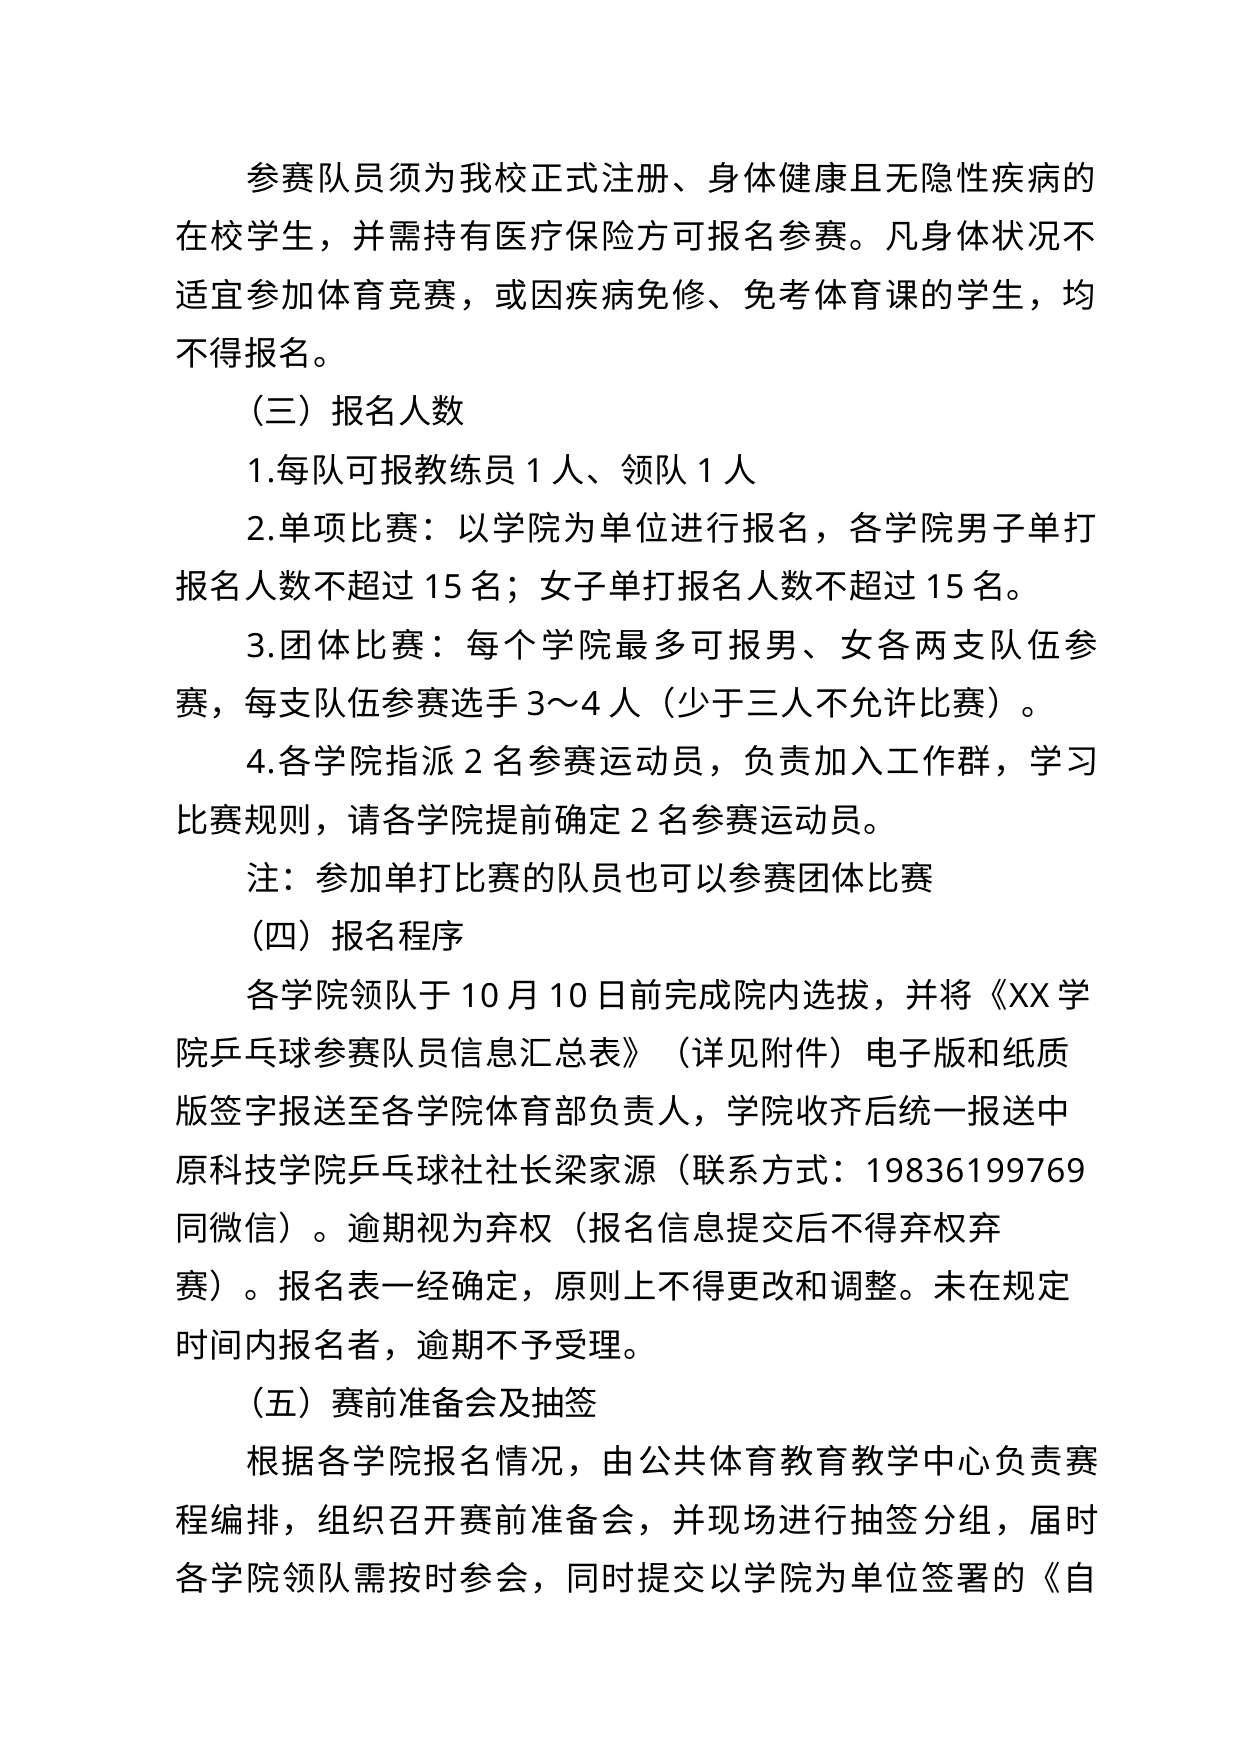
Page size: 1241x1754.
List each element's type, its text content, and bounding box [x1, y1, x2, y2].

text 注：参加单打比赛的队员也可以参赛团体比赛 [175, 844, 1098, 902]
text （四）报名程序 [198, 902, 1098, 960]
text 各学院领队于10月10日前完成院内选拔，并将《XX学院乒乓球参赛队员信息汇总表》（详见附件）电子版和纸质版签字报送至各学院体育部负责人，学院收齐后统一报送中原科技学院乒乓球社社长梁家源（联系方式：19836199769同微信）。逾期视为弃权（报名信息提交后不得弃权弃赛）。报名表一经确定，原则上不得更改和调整。未在规定时间内报名者，逾期不予受理。 [175, 960, 1098, 1369]
list 4.各学院指派2名参赛运动员，负责加入工作群，学习比赛规则，请各学院提前确定2名参赛运动员。 [175, 727, 1098, 844]
text （五）赛前准备会及抽签 [198, 1369, 1098, 1427]
text 参赛队员须为我校正式注册、身体健康且无隐性疾病的在校学生，并需持有医疗保险方可报名参赛。凡身体状况不适宜参加体育竞赛，或因疾病免修、免考体育课的学生，均不得报名。 [175, 144, 1098, 377]
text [175, 1427, 1098, 1602]
text 2.单项比赛：以学院为单位进行报名，各学院男子单打报名人数不超过15名；女子单打报名人数不超过15名。 [175, 494, 1098, 610]
text 1.每队可报教练员1人、领队1人 [175, 435, 1098, 494]
text 3.团体比赛：每个学院最多可报男、女各两支队伍参赛，每支队伍参赛选手3～4人（少于三人不允许比赛）。 [175, 610, 1098, 727]
text （三）报名人数 [198, 377, 1098, 435]
